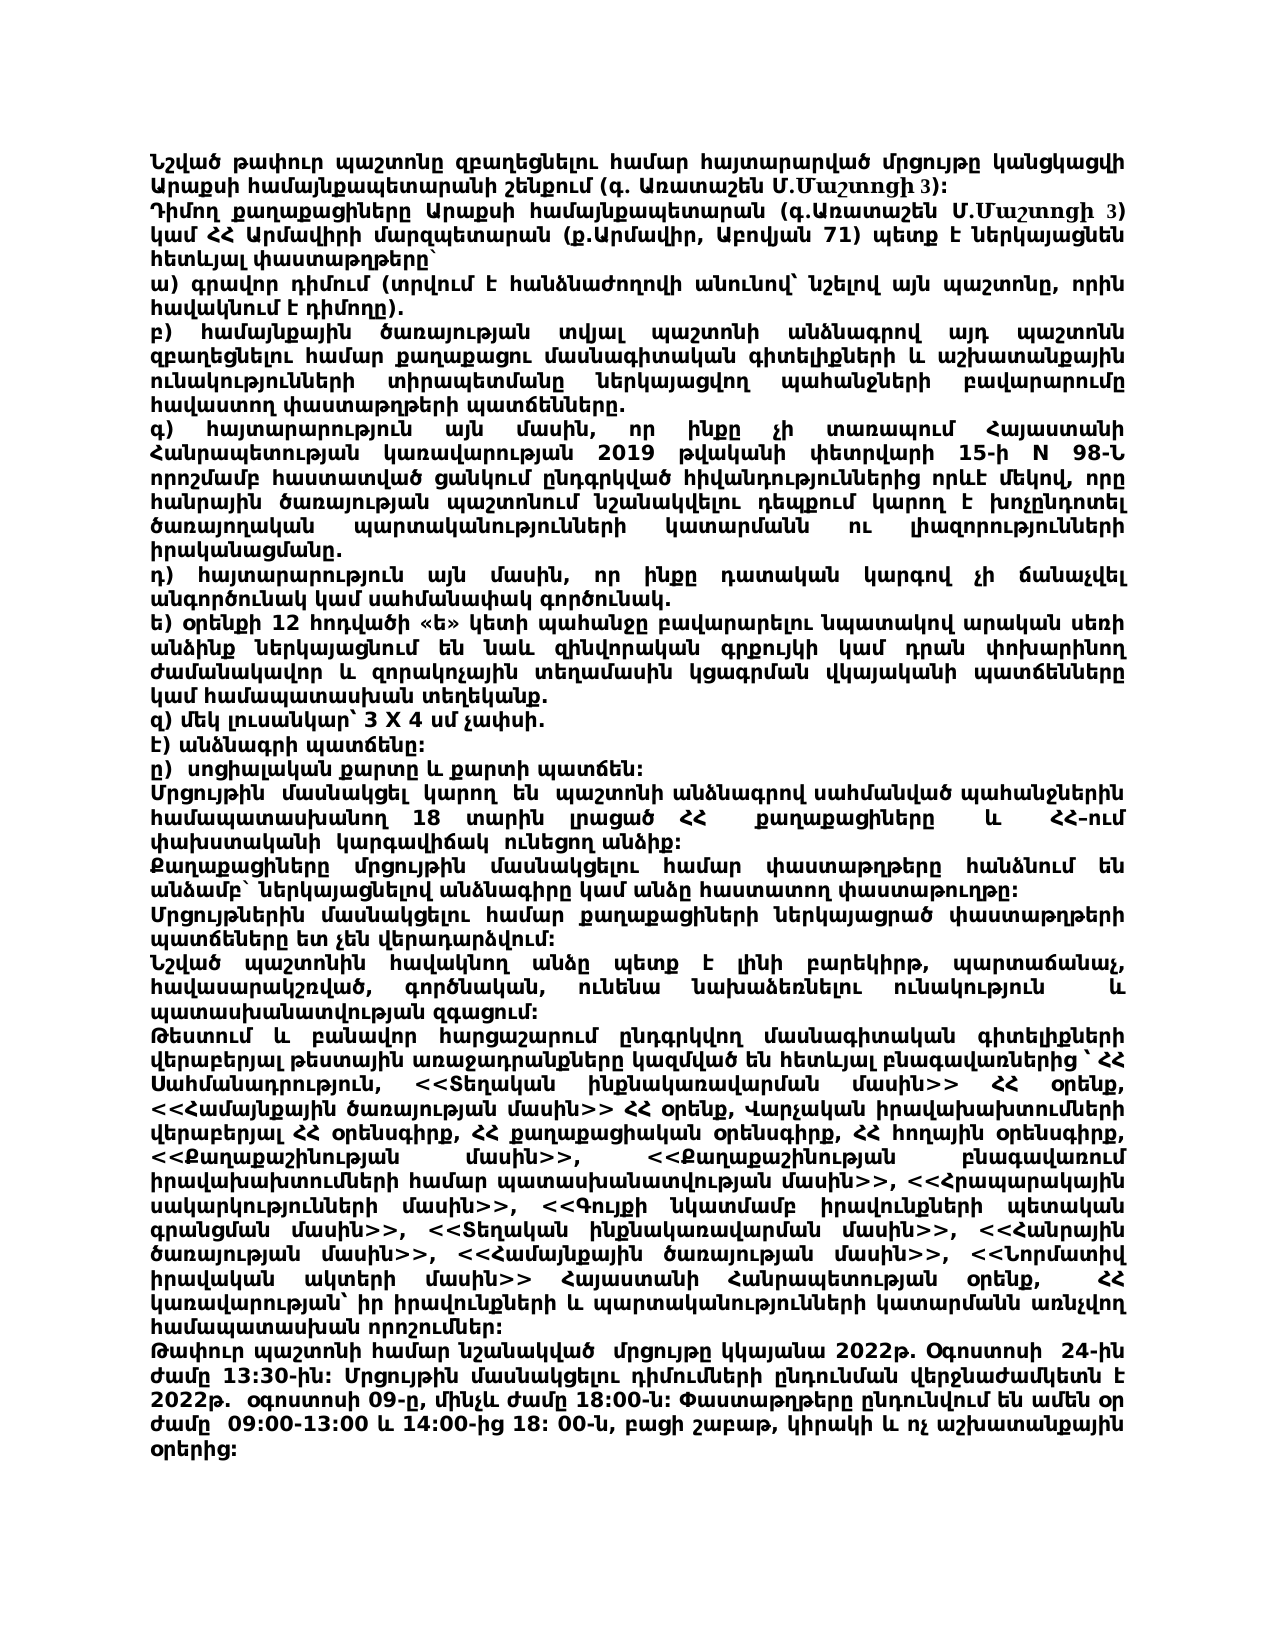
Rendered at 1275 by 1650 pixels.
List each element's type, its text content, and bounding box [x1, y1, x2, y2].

text Թափուր պաշտոնի համար նշանակված մրցույթը կկայանա 2022թ. Օգոստոսի 24-ին ժամը 13:30-ին: Մրցույթին մասնակցելու դիմումների ընդունման վերջնաժամկետն է 2022թ. օգոստոսի 09-ը, մինչև ժամը 18:00-ն: Փաստաթղթերը ընդունվում են ամեն օր ժամը 09:00-13:00 և 14:00-ից 18: 00-ն, բացի շաբաթ, կիրակի և ոչ աշխատանքային օրերից: [150, 1339, 1126, 1461]
text Նշված թափուր պաշտոնը զբաղեցնելու համար հայտարարված մրցույթը կանցկացվի Արաքսի համայնքապետարանի շենքում (գ․ Առատաշեն Մ․Մաշտոցի 3): [150, 150, 1126, 199]
text Մրցույթներին մասնակցելու համար քաղաքացիների ներկայացրած փաստաթղթերի պատճեները ետ չեն վերադարձվում: [150, 903, 1126, 951]
text Դիմող քաղաքացիները Արաքսի համայնքապետարան (գ․Առատաշեն Մ․Մաշտոցի 3) կամ ՀՀ Արմավիրի մարզպետարան (ք.Արմավիր, Աբովյան 71) պետք է ներկայացնեն հետևյալ փաստաթղթերը` [150, 199, 1126, 272]
text գ) հայտարարություն այն մասին, որ ինքը չի տառապում Հայաստանի Հանրապետության կառավարության 2019 թվականի փետրվարի 15-ի N 98-Ն որոշմամբ հաստատված ցանկում ընդգրկված հիվանդություններից որևէ մեկով, որը հանրային ծառայության պաշտոնում նշանակվելու դեպքում կարող է խոչընդոտել ծառայողական պարտականությունների կատարմանն ու լիազորությունների իրականացմանը. [150, 417, 1126, 563]
text Քաղաքացիները մրցույթին մասնակցելու համար փաստաթղթերը հանձնում են անձամբ` ներկայացնելով անձնագիրը կամ անձը հաստատող փաստաթուղթը: [150, 854, 1126, 903]
text բ) համայնքային ծառայության տվյալ պաշտոնի անձնագրով այդ պաշտոնն զբաղեցնելու համար քաղաքացու մասնագիտական գիտելիքների և աշխատանքային ունակությունների տիրապետմանը ներկայացվող պահանջների բավարարումը հավաստող փաստաթղթերի պատճենները. [150, 320, 1126, 417]
text ա) գրավոր դիմում (տրվում է հանձնաժողովի անունով՝ նշելով այն պաշտոնը, որին հավակնում է դիմողը). [150, 272, 1126, 320]
text Թեստում և բանավոր հարցաշարում ընդգրկվող մասնագիտական գիտելիքների վերաբերյալ թեստային առաջադրանքները կազմված են հետևյալ բնագավառներից ՝ ՀՀ Սահմանադրություն, <<Տեղական ինքնակառավարման մասին>> ՀՀ օրենք, <<Համայնքային ծառայության մասին>> ՀՀ օրենք, Վարչական իրավախախտումների վերաբերյալ ՀՀ օրենսգիրք, ՀՀ քաղաքացիական օրենսգիրք, ՀՀ հողային օրենսգիրք, <<Քաղաքաշինության մասին>>, <<Քաղաքաշինության բնագավառում իրավախախտումների համար պատասխանատվության մասին>>, <<Հրապարակային սակարկությունների մասին>>, <<Գույքի նկատմամբ իրավունքների պետական գրանցման մասին>>, <<Տեղական ինքնակառավարման մասին>>, <<Հանրային ծառայության մասին>>, <<Համայնքային ծառայության մասին>>, <<Նորմատիվ իրավական ակտերի մասին>> Հայաստանի Հանրապետության օրենք, ՀՀ կառավարության՝ իր իրավունքների և պարտականությունների կատարմանն առնչվող համապատասխան որոշումներ: [150, 1024, 1126, 1339]
text զ) մեկ լուսանկար՝ 3 X 4 սմ չափսի. [150, 708, 1126, 733]
text ը) սոցիալական քարտը և քարտի պատճեն: [150, 757, 1126, 781]
text դ) հայտարարություն այն մասին, որ ինքը դատական կարգով չի ճանաչվել անգործունակ կամ սահմանափակ գործունակ. [150, 563, 1126, 611]
text Նշված պաշտոնին հավակնող անձը պետք է լինի բարեկիրթ, պարտաճանաչ, հավասարակշռված, գործնական, ունենա նախաձեռնելու ունակություն և պատասխանատվության զգացում: [150, 951, 1126, 1024]
text է) անձնագրի պատճենը: [150, 733, 1126, 757]
text Մրցույթին մասնակցել կարող են պաշտոնի անձնագրով սահմանված պահանջներին համապատասխանող 18 տարին լրացած ՀՀ քաղաքացիները և ՀՀ–ում փախստականի կարգավիճակ ունեցող անձիք: [150, 781, 1126, 854]
text ե) օրենքի 12 հոդվածի «ե» կետի պահանջը բավարարելու նպատակով արական սեռի անձինք ներկայացնում են նաև զինվորական գրքույկի կամ դրան փոխարինող ժամանակավոր և զորակոչային տեղամասին կցագրման վկայականի պատճենները կամ համապատասխան տեղեկանք. [150, 611, 1126, 708]
